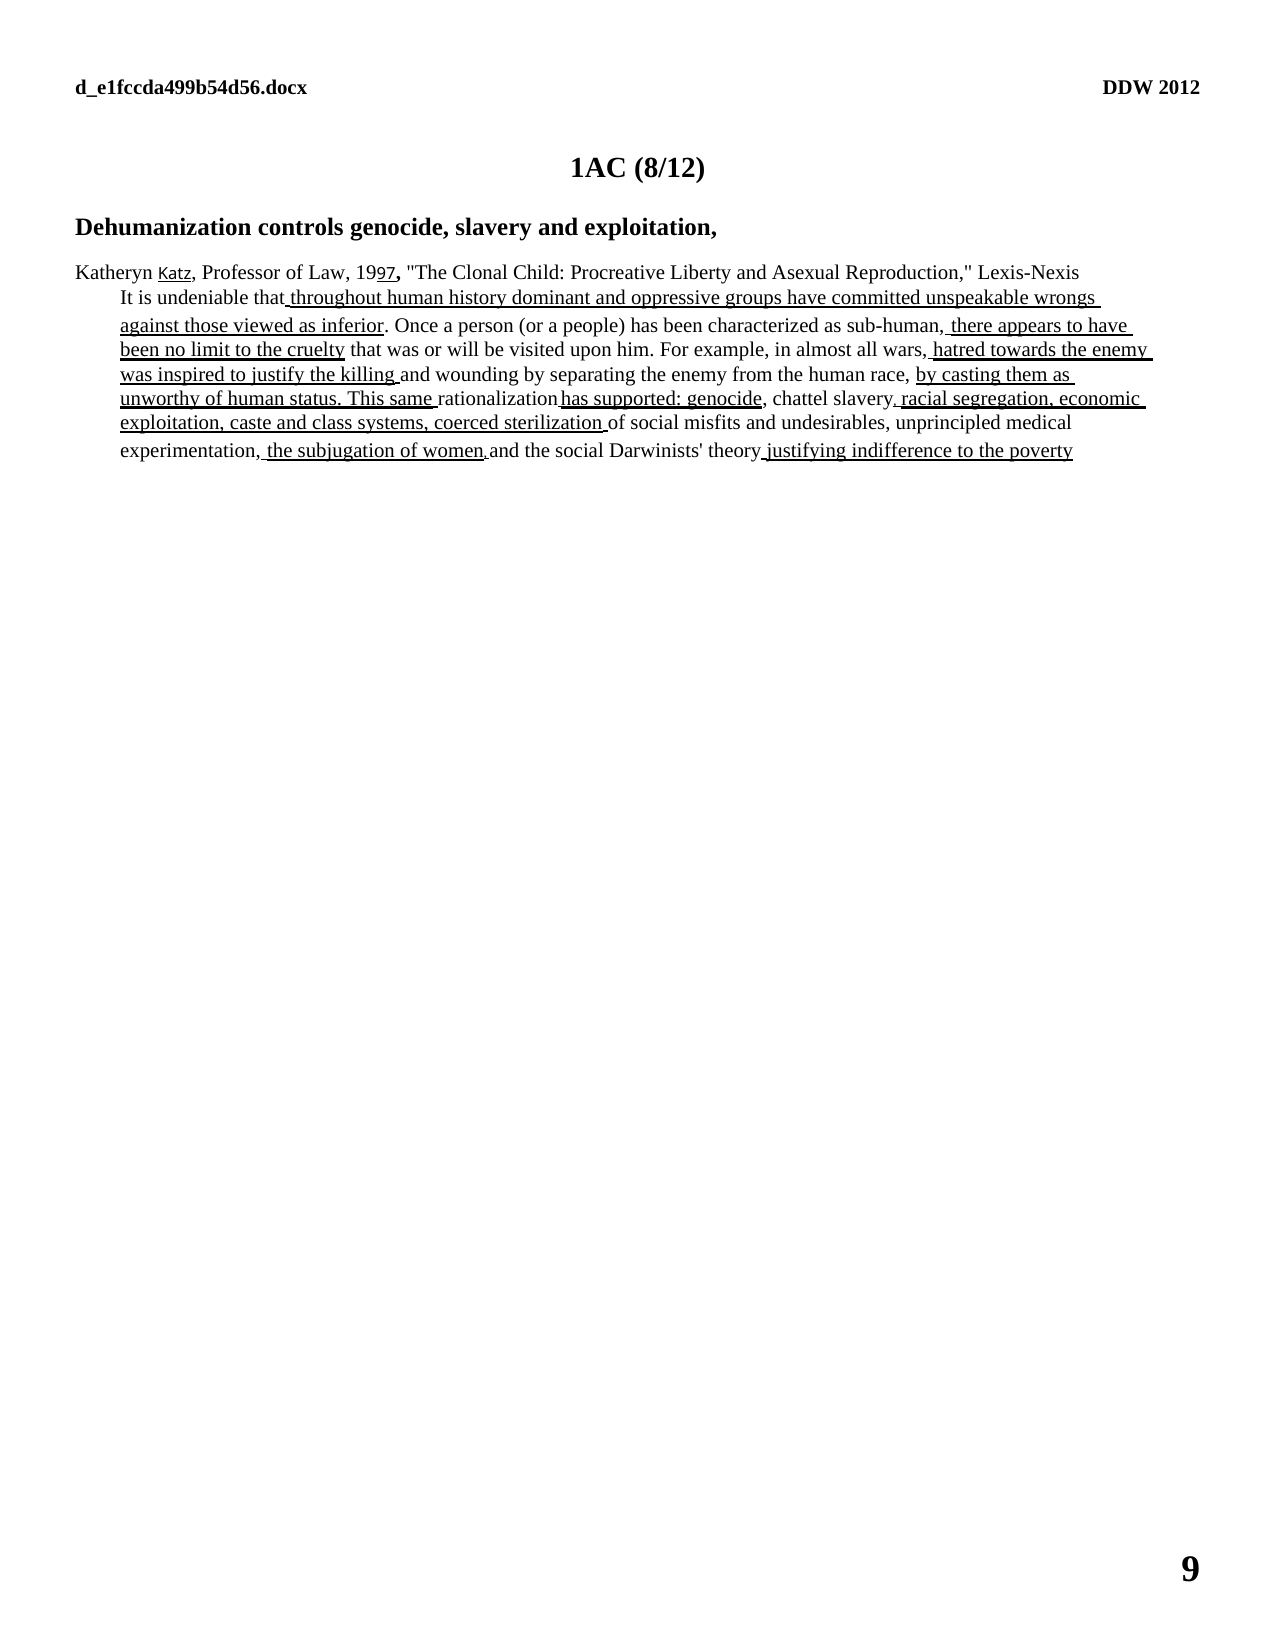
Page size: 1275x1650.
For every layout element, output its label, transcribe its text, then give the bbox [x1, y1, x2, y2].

text Dehumanization controls genocide, slavery and exploitation, [75, 212, 1200, 241]
text Katheryn Katz, Professor of Law, 1997, "The Clonal Child: Procreative Liberty and Asexual Reproduction," Lexis-Nexis [75, 260, 1200, 284]
text It is undeniable that throughout human history dominant and oppressive groups have committed unspeakable wrongs against those viewed as inferior. Once a person (or a people) has been characterized as sub-human, there appears to have been no limit to the cruelty that was or will be visited upon him. For example, in almost all wars, hatred towards the enemy was inspired to justify the killing and wounding by separating the enemy from the human race, by casting them as unworthy of human status. This same rationalization has supported: genocide, chattel slavery, racial segregation, economic exploitation, caste and class systems, coerced sterilization of social misfits and undesirables, unprincipled medical experimentation, the subjugation of women, and the social Darwinists' theory justifying indifference to the poverty [120, 284, 1155, 462]
text 1AC (8/12) [75, 150, 1200, 183]
